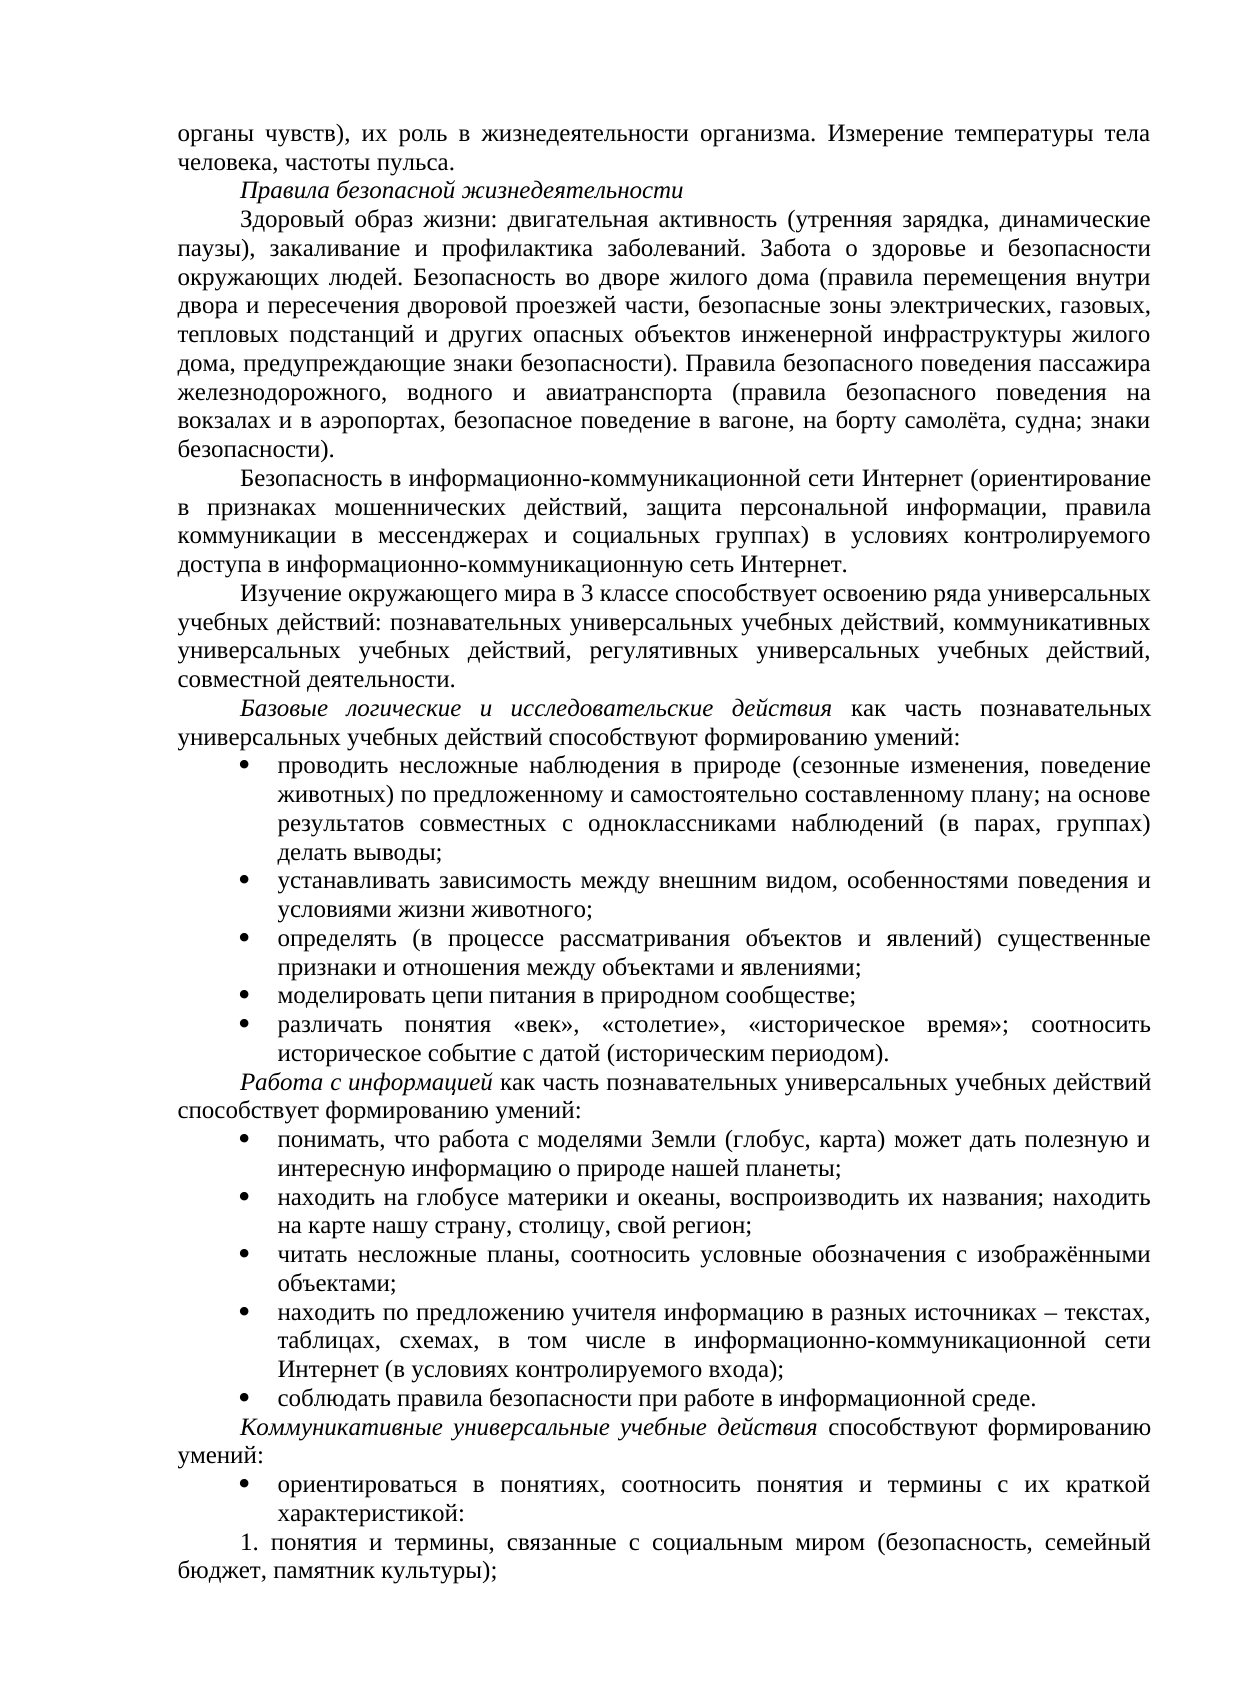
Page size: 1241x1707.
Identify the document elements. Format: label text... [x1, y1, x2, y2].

list устанавливать зависимость между внешним видом, особенностями поведения и условиями жизни животного; [240, 866, 1152, 923]
text Работа с информацией как часть познавательных универсальных учебных действий способствует формированию умений: [177, 1067, 1152, 1124]
list проводить несложные наблюдения в природе (сезонные изменения, поведение животных) по предложенному и самостоятельно составленному плану; на основе результатов совместных с одноклассниками наблюдений (в парах, группах) делать выводы; [240, 751, 1152, 866]
text Базовые логические и исследовательские действия как часть познавательных универсальных учебных действий способствуют формированию умений: [177, 693, 1152, 751]
list читать несложные планы, соотносить условные обозначения с изображёнными объектами; [240, 1239, 1152, 1297]
list различать понятия «век», «столетие», «историческое время»; соотносить историческое событие с датой (историческим периодом). [240, 1009, 1152, 1067]
text Безопасность в информационно-коммуникационной сети Интернет (ориентирование в признаках мошеннических действий, защита персональной информации, правила коммуникации в мессенджерах и социальных группах) в условиях контролируемого доступа в информационно-коммуникационную сеть Интернет. [177, 463, 1152, 578]
list ориентироваться в понятиях, соотносить понятия и термины с их краткой характеристикой: [240, 1469, 1152, 1527]
list находить на глобусе материки и океаны, воспроизводить их названия; находить на карте нашу страну, столицу, свой регион; [240, 1182, 1152, 1239]
list находить по предложению учителя информацию в разных источниках – текстах, таблицах, схемах, в том числе в информационно-коммуникационной сети Интернет (в условиях контролируемого входа); [240, 1297, 1152, 1383]
text Здоровый образ жизни: двигательная активность (утренняя зарядка, динамические паузы), закаливание и профилактика заболеваний. Забота о здоровье и безопасности окружающих людей. Безопасность во дворе жилого дома (правила перемещения внутри двора и пересечения дворовой проезжей части, безопасные зоны электрических, газовых, тепловых подстанций и других опасных объектов инженерной инфраструктуры жилого дома, предупреждающие знаки безопасности). Правила безопасного поведения пассажира железнодорожного, водного и авиатранспорта (правила безопасного поведения на вокзалах и в аэропортах, безопасное поведение в вагоне, на борту самолёта, судна; знаки безопасности). [177, 204, 1152, 463]
list определять (в процессе рассматривания объектов и явлений) существенные признаки и отношения между объектами и явлениями; [240, 923, 1152, 981]
text Изучение окружающего мира в 3 классе способствует освоению ряда универсальных учебных действий: познавательных универсальных учебных действий, коммуникативных универсальных учебных действий, регулятивных универсальных учебных действий, совместной деятельности. [177, 578, 1152, 693]
text Коммуникативные универсальные учебные действия способствуют формированию умений: [177, 1412, 1152, 1469]
list понимать, что работа с моделями Земли (глобус, карта) может дать полезную и интересную информацию о природе нашей планеты; [240, 1124, 1152, 1182]
text Правила безопасной жизнедеятельности [177, 176, 1152, 204]
text 1. понятия и термины, связанные с социальным миром (безопасность, семейный бюджет, памятник культуры); [177, 1527, 1152, 1584]
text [177, 118, 1152, 176]
list моделировать цепи питания в природном сообществе; [240, 981, 1152, 1009]
list соблюдать правила безопасности при работе в информационной среде. [240, 1383, 1152, 1412]
